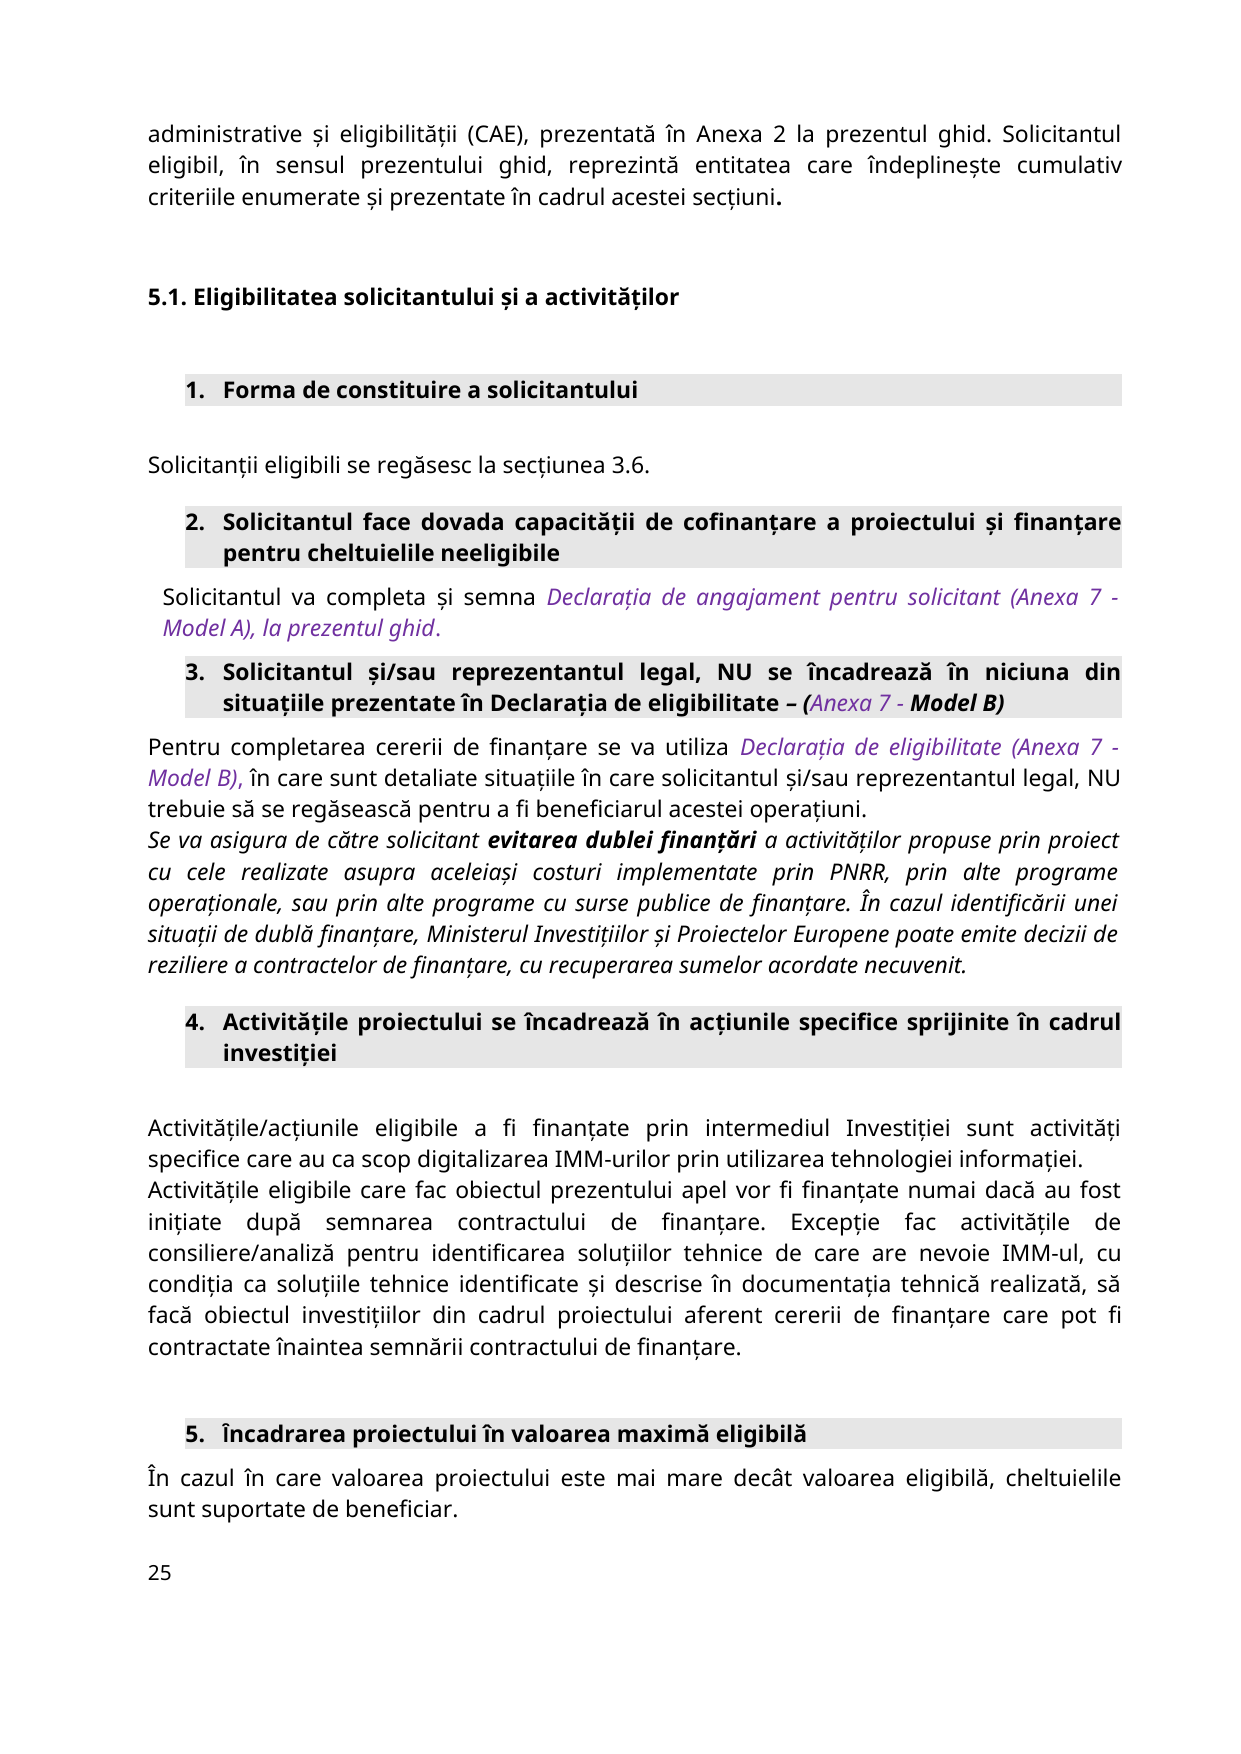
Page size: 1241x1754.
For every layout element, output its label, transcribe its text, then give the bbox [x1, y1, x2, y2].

subtitle 5.1. Eligibilitatea solicitantului și a activităților [148, 281, 1122, 312]
list Forma de constituire a solicitantului [185, 374, 1122, 406]
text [148, 118, 1122, 212]
text Pentru completarea cererii de finanțare se va utiliza Declarația de eligibilitate (Anexa 7 - Model B), în care sunt detaliate situațiile în care solicitantul şi/sau reprezentantul legal, NU trebuie să se regăsească pentru a fi beneficiarul acestei operațiuni. [148, 731, 1122, 824]
list Activităţile proiectului se încadrează în acţiunile specifice sprijinite în cadrul investiției [185, 1006, 1122, 1068]
list Ȋncadrarea proiectului în valoarea maximă eligibilă [185, 1418, 1122, 1449]
text Solicitanții eligibili se regăsesc la secțiunea 3.6. [148, 449, 1122, 481]
text Activitățile eligibile care fac obiectul prezentului apel vor fi finanțate numai dacă au fost inițiate după semnarea contractului de finanțare. Excepție fac activitățile de consiliere/analiză pentru identificarea soluțiilor tehnice de care are nevoie IMM-ul, cu condiția ca soluțiile tehnice identificate și descrise în documentația tehnică realizată, să facă obiectul investițiilor din cadrul proiectului aferent cererii de finanțare care pot fi contractate înaintea semnării contractului de finanțare. [148, 1174, 1122, 1362]
list Solicitantul face dovada capacităţii de cofinanţare a proiectului și finanţare pentru cheltuielile neeligibile [185, 506, 1122, 568]
text Se va asigura de către solicitant evitarea dublei finanțări a activităților propuse prin proiect cu cele realizate asupra aceleiași costuri implementate prin PNRR, prin alte programe operaţionale, sau prin alte programe cu surse publice de finanțare. În cazul identificării unei situaţii de dublă finanţare, Ministerul Investițiilor și Proiectelor Europene poate emite decizii de reziliere a contractelor de finanţare, cu recuperarea sumelor acordate necuvenit. [148, 824, 1122, 981]
text În cazul în care valoarea proiectului este mai mare decât valoarea eligibilă, cheltuielile sunt suportate de beneficiar. [148, 1462, 1122, 1524]
text Activitățile/acțiunile eligibile a fi finanțate prin intermediul Investiției sunt activități specifice care au ca scop digitalizarea IMM-urilor prin utilizarea tehnologiei informației. [148, 1112, 1122, 1174]
list Solicitantul și/sau reprezentantul legal, NU se încadrează în niciuna din situaţiile prezentate în Declarația de eligibilitate – (Anexa 7 - Model B) [185, 656, 1122, 718]
text Solicitantul va completa şi semna Declaraţia de angajament pentru solicitant (Anexa 7 - Model A), la prezentul ghid. [162, 581, 1122, 643]
